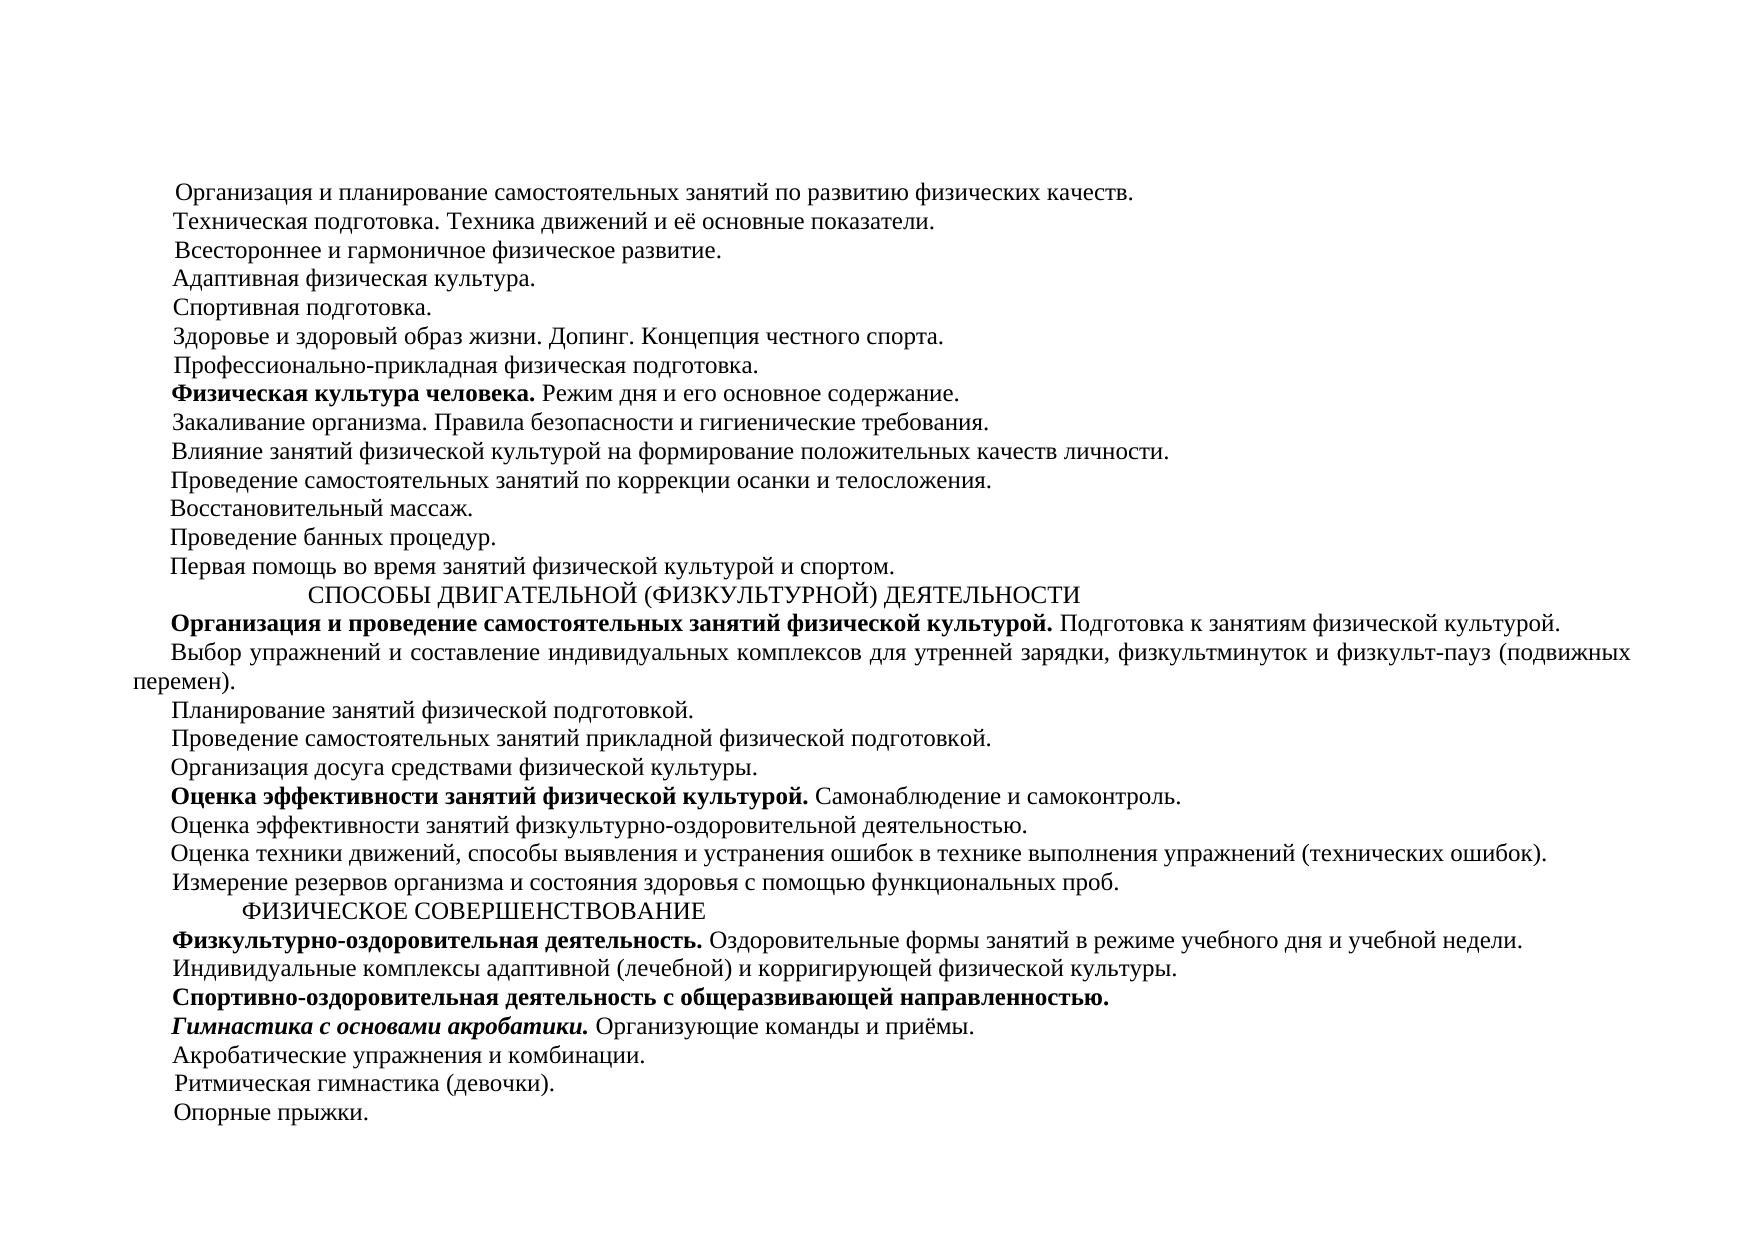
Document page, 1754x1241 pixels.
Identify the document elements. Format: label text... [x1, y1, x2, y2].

text Закаливание организма. Правила безопасности и гигиенические требования. [136, 407, 1628, 436]
text Выбор упражнений и составление индивидуальных комплексов для утренней зарядки, физкультминуток и физкульт-пауз (подвижных перемен). [133, 637, 1633, 695]
text Оценка эффективности занятий физической культурой. Самонаблюдение и самоконтроль. [134, 781, 1633, 810]
text Первая помощь во время занятий физической культурой и спортом. [133, 551, 1626, 580]
text Спортивная подготовка. [173, 292, 1636, 321]
text Восстановительный массаж. [169, 493, 1636, 522]
text Опорные прыжки. [173, 1097, 1636, 1126]
text ФИЗИЧЕСКОЕ СОВЕРШЕНСТВОВАНИЕ [242, 896, 1636, 925]
text Всестороннее и гармоничное физическое развитие. [174, 235, 1636, 263]
text Акробатические упражнения и комбинации. [172, 1040, 1636, 1068]
text Планирование занятий физической подготовкой. [171, 695, 1636, 723]
text Организация и проведение самостоятельных занятий физической культурой. Подготовка к занятиям физической культурой. [134, 608, 1633, 637]
text Техническая подготовка. Техника движений и её основные показатели. [137, 206, 1631, 235]
text СПОСОБЫ ДВИГАТЕЛЬНОЙ (ФИЗКУЛЬТУРНОЙ) ДЕЯТЕЛЬНОСТИ [255, 580, 1552, 608]
text Ритмическая гимнастика (девочки). [174, 1068, 1636, 1097]
text Проведение самостоятельных занятий по коррекции осанки и телосложения. [135, 465, 1627, 493]
text Индивидуальные комплексы адаптивной (лечебной) и корригирующей физической культуры. [136, 953, 1634, 982]
text Проведение банных процедур. [169, 522, 1636, 551]
text Профессионально-прикладная физическая подготовка. [173, 350, 1636, 378]
text Здоровье и здоровый образ жизни. Допинг. Концепция честного спорта. [137, 321, 1630, 350]
text Оценка техники движений, способы выявления и устранения ошибок в технике выполнения упражнений (технических ошибок). [135, 838, 1635, 867]
text Физическая культура человека. Режим дня и его основное содержание. [136, 378, 1628, 407]
text Измерение резервов организма и состояния здоровья с помощью функциональных проб. [136, 867, 1634, 896]
text Физкультурно-оздоровительная деятельность. Оздоровительные формы занятий в режиме учебного дня и учебной недели. [137, 925, 1635, 953]
text Оценка эффективности занятий физкультурно-оздоровительной деятельностью. [134, 810, 1633, 838]
text Адаптивная физическая культура. [172, 263, 1636, 292]
text Гимнастика с основами акробатики. Организующие команды и приёмы. [137, 1011, 1636, 1040]
text Организация и планирование самостоятельных занятий по развитию физических качеств. [138, 177, 1632, 206]
text Организация досуга средствами физической культуры. [170, 752, 1636, 781]
text Спортивно-оздоровительная деятельность с общеразвивающей направленностью. [136, 982, 1634, 1011]
text Влияние занятий физической культурой на формирование положительных качеств личности. [135, 436, 1628, 465]
text Проведение самостоятельных занятий прикладной физической подготовкой. [134, 723, 1633, 752]
